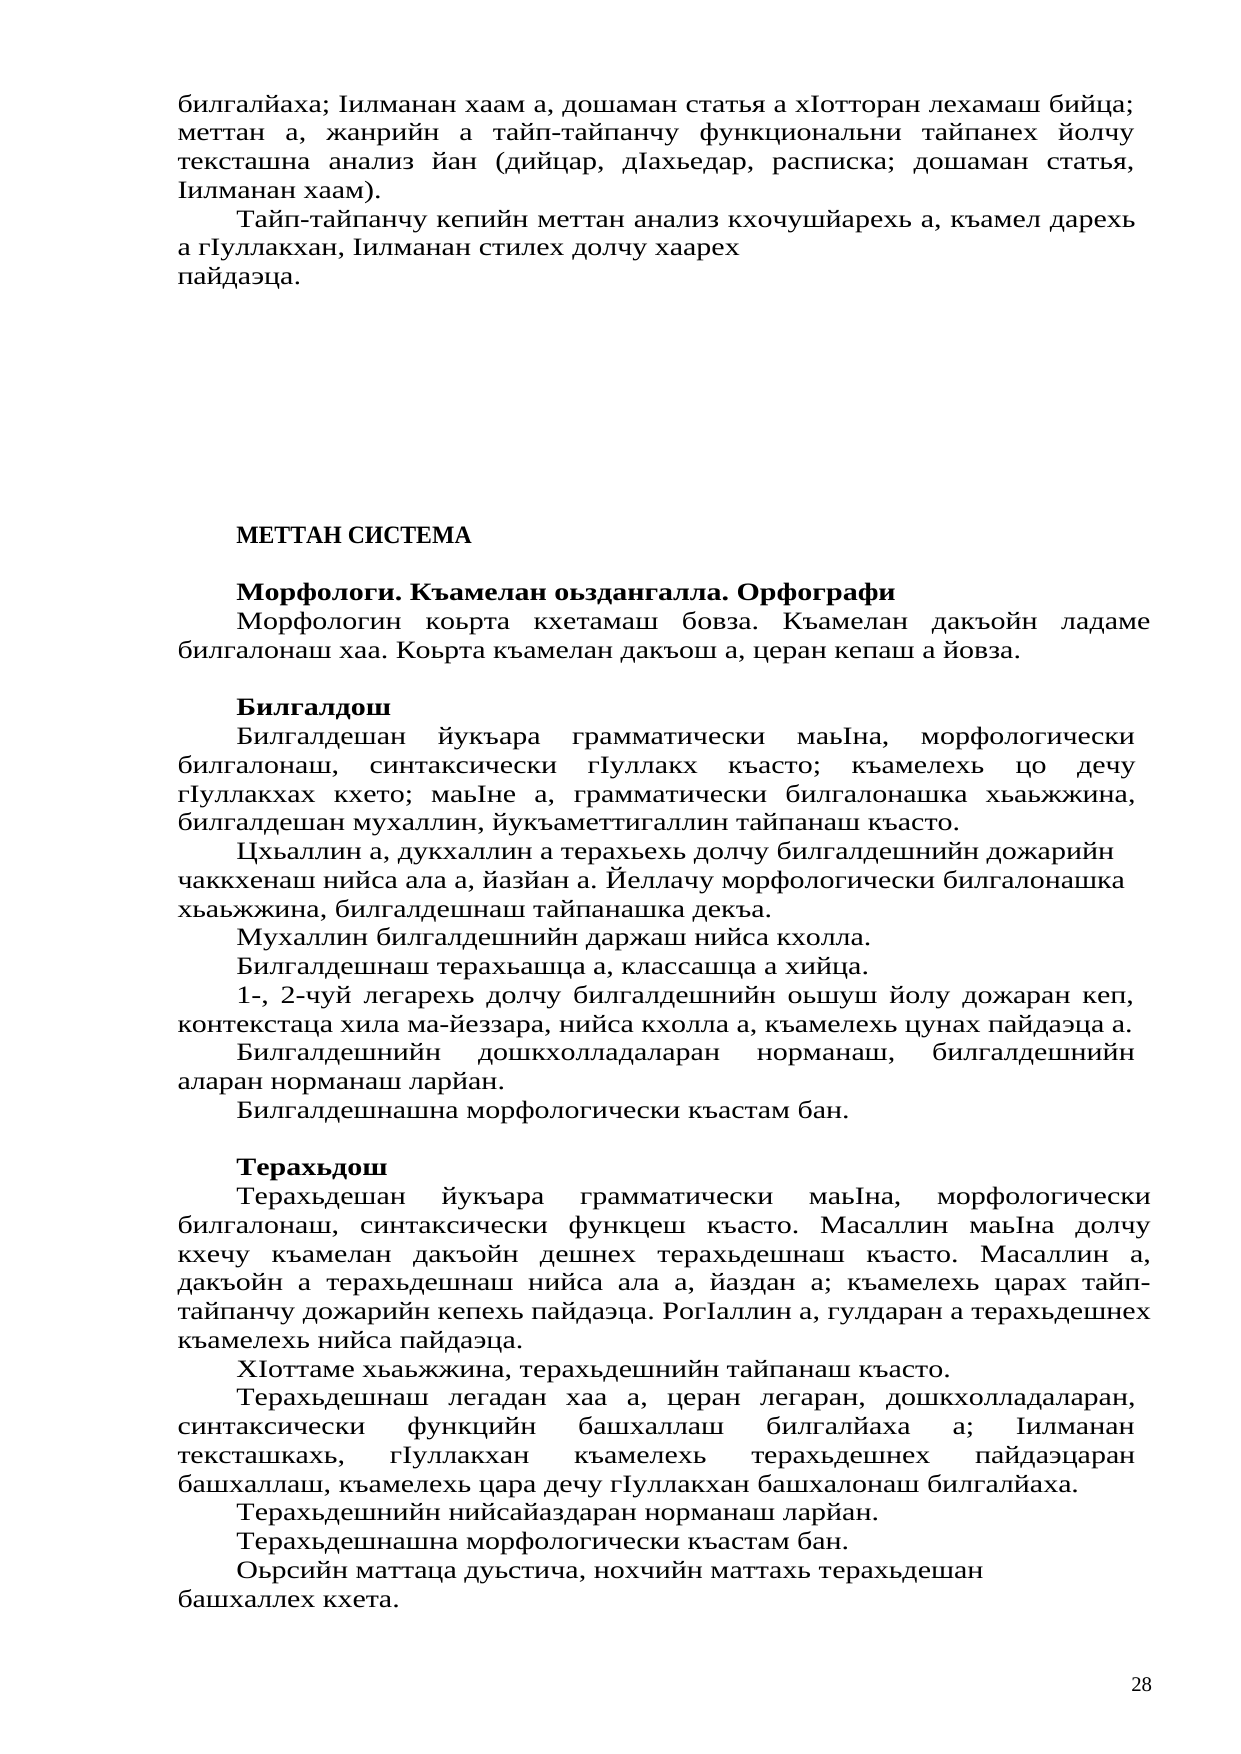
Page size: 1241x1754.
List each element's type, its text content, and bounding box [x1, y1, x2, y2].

text Билгалдешан йукъара грамматически маьӀна, морфологически билгалонаш, синтаксически гӀуллакх къасто; къамелехь цо дечу гӀуллакхах кхето; маьӀне а, грамматически билгалонашка хьаьжжина, билгалдешан мухаллин, йукъаметтигаллин тайпанаш къасто. [177, 721, 1136, 836]
text Билгалдешнийн дошкхолладаларан норманаш, билгалдешнийн аларан норманаш ларйан. [177, 1037, 1136, 1095]
text Билгалдешнашна морфологически къастам бан. [177, 1095, 1152, 1124]
text Терахьдешан йукъара грамматически маьӀна, морфологически билгалонаш, синтаксически функцеш къасто. Масаллин маьӀна долчу кхечу къамелан дакъойн дешнех терахьдешнаш къасто. Масаллин а, дакъойн а терахьдешнаш нийса ала а, йаздан а; къамелехь царах тайп-тайпанчу дожарийн кепехь пайдаэца. РогӀаллин а, гулдаран а терахьдешнех къамелехь нийса пайдаэца. [177, 1181, 1152, 1354]
text Терахьдешнаш легадан хаа а, церан легаран, дошкхолладаларан, синтаксически функцийн башхаллаш билгалйаха а; Ӏилманан тексташкахь, гӀуллакхан къамелехь терахьдешнех пайдаэцаран башхаллаш, къамелехь цара дечу гӀуллакхан башхалонаш билгалйаха. [177, 1382, 1136, 1497]
text МЕТТАН СИСТЕМА [177, 520, 1152, 549]
text пайдаэца. [177, 261, 1136, 290]
text Морфологин коьрта кхетамаш бовза. Къамелан дакъойн ладаме билгалонаш хаа. Коьрта къамелан дакъош а, церан кепаш а йовза. [177, 606, 1152, 664]
text Цхьаллин а, дукхаллин а терахьехь долчу билгалдешнийн дожарийн чаккхенаш нийса ала а, йазйан а. Йеллачу морфологически билгалонашка хьаьжжина, билгалдешнаш тайпанашка декъа. [177, 836, 1136, 922]
text Терахьдешнийн нийсайаздаран норманаш ларйан. [177, 1497, 1136, 1526]
text Тайп-тайпанчу кепийн меттан анализ кхочушйарехь а, къамел дарехь а гӀуллакхан, Ӏилманан стилех долчу хаарех [177, 204, 1136, 261]
text Оьрсийн маттаца дуьстича, нохчийн маттахь терахьдешан [177, 1555, 1152, 1584]
text Билгалдешнаш терахьашца а, классашца а хийца. [177, 951, 1136, 980]
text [177, 89, 1135, 204]
text Терахьдешнашна морфологически къастам бан. [177, 1526, 1152, 1555]
text Морфологи. Къамелан оьздангалла. Орфографи [177, 577, 1152, 606]
text башхаллех кхета. [177, 1584, 1152, 1612]
text Терахьдош [177, 1152, 1136, 1181]
text ХӀоттаме хьаьжжина, терахьдешнийн тайпанаш къасто. [177, 1354, 1136, 1382]
text Билгалдош [177, 692, 1136, 721]
text 1-, 2-чуй легарехь долчу билгалдешнийн оьшуш йолу дожаран кеп, контекстаца хила ма-йеззара, нийса кхолла а, къамелехь цунах пайдаэца а. [177, 980, 1136, 1037]
text Мухаллин билгалдешнийн даржаш нийса кхолла. [177, 922, 1136, 951]
